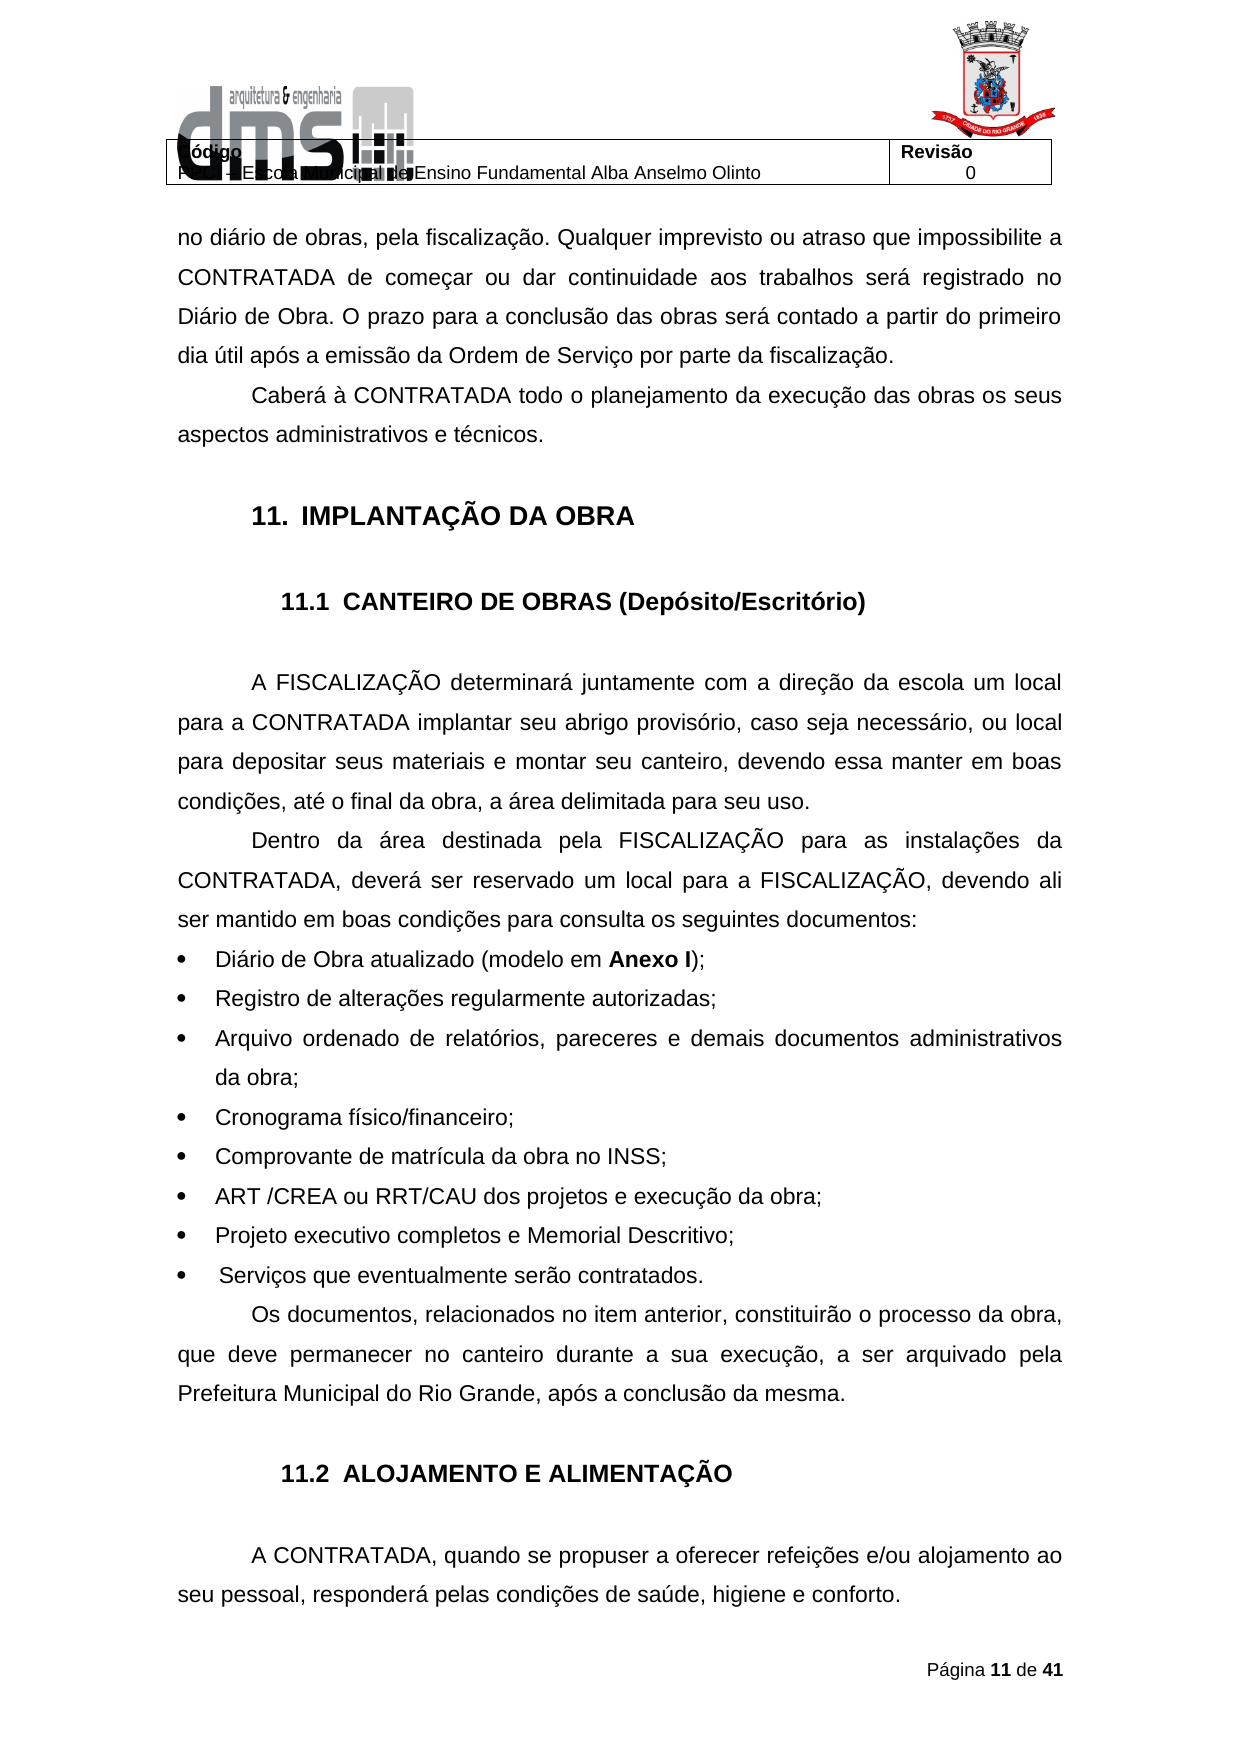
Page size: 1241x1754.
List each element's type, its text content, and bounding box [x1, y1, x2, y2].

list Arquivo ordenado de relatórios, pareceres e demais documentos administrativos da obra; [177, 1025, 1063, 1091]
list Registro de alterações regularmente autorizadas; [177, 985, 1063, 1012]
picture [177, 86, 414, 139]
picture [177, 140, 414, 181]
list Cronograma físico/financeiro; [177, 1104, 1063, 1130]
text Dentro da área destinada pela FISCALIZAÇÃO para as instalações da CONTRATADA, deverá ser reservado um local para a FISCALIZAÇÃO, devendo ali ser mantido em boas condições para consulta os seguintes documentos: [177, 827, 1063, 933]
list Diário de Obra atualizado (modelo em Anexo I); [177, 946, 1063, 972]
list Projeto executivo completos e Memorial Descritivo; [177, 1222, 1063, 1248]
list Comprovante de matrícula da obra no INSS; [177, 1143, 1063, 1169]
list Serviços que eventualmente serão contratados. [177, 1262, 1063, 1288]
text Caberá à CONTRATADA todo o planejamento da execução das obras os seus aspectos administrativos e técnicos. [177, 382, 1063, 448]
subtitle ALOJAMENTO E ALIMENTAÇÃO [177, 1459, 1063, 1488]
subtitle IMPLANTAÇÃO DA OBRA [177, 500, 1063, 532]
text Os documentos, relacionados no item anterior, constituirão o processo da obra, que deve permanecer no canteiro durante a sua execução, a ser arquivado pela Prefeitura Municipal do Rio Grande, após a conclusão da mesma. [177, 1301, 1063, 1406]
list ART /CREA ou RRT/CAU dos projetos e execução da obra; [177, 1183, 1063, 1209]
subtitle CANTEIRO DE OBRAS (Depósito/Escritório) [177, 587, 1063, 616]
picture [931, 21, 1056, 138]
text A CONTRATADA, quando se propuser a oferecer refeições e/ou alojamento ao seu pessoal, responderá pelas condições de saúde, higiene e conforto. [177, 1542, 1063, 1607]
text A FISCALIZAÇÃO determinará juntamente com a direção da escola um local para a CONTRATADA implantar seu abrigo provisório, caso seja necessário, ou local para depositar seus materiais e montar seu canteiro, devendo essa manter em boas condições, até o final da obra, a área delimitada para seu uso. [177, 669, 1063, 814]
